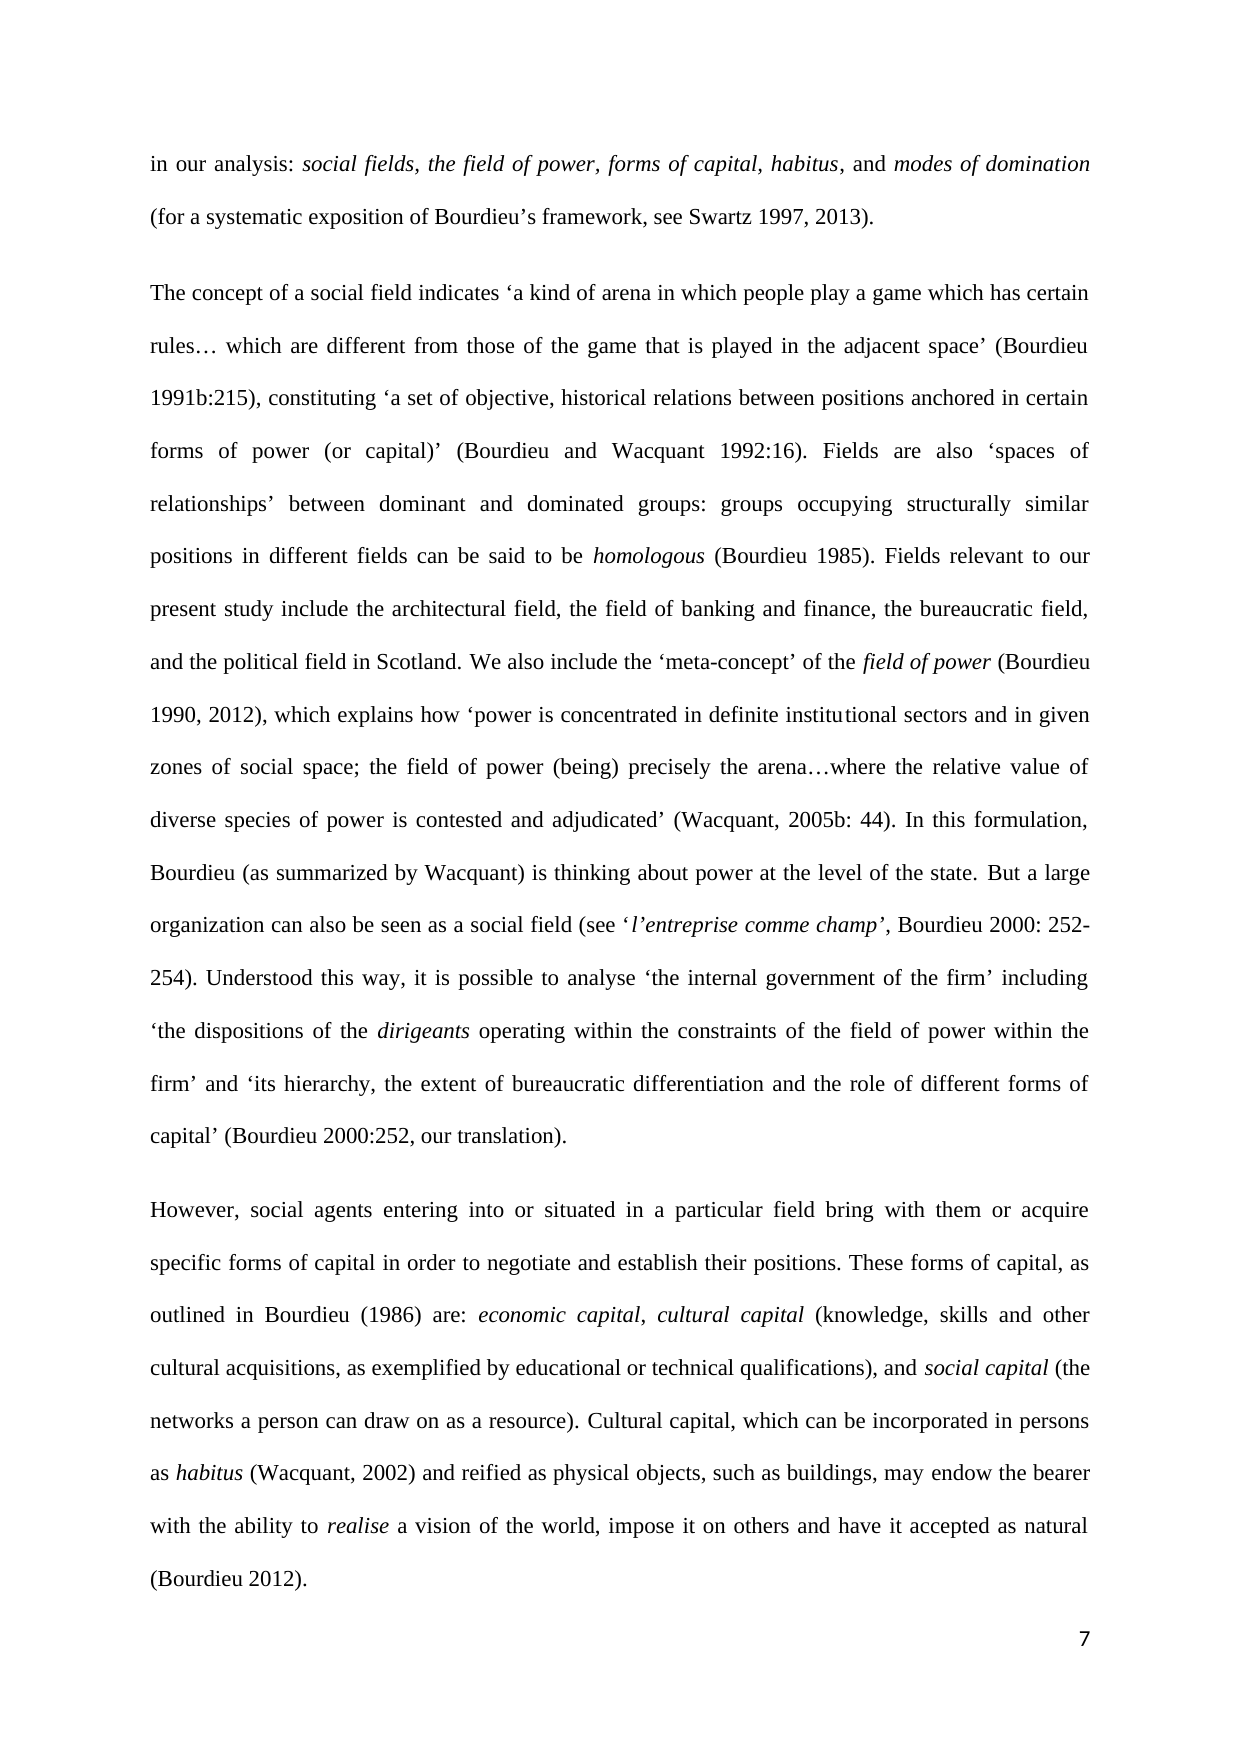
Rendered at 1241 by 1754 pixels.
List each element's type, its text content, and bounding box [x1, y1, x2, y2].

text The concept of a social field indicates ‘a kind of arena in which people play a game which has certain rules… which are different from those of the game that is played in the adjacent space’ (Bourdieu 1991b:215), constituting ‘a set of objective, historical relations between positions anchored in certain forms of power (or capital)’ (Bourdieu and Wacquant 1992:16). Fields are also ‘spaces of relationships’ between dominant and dominated groups: groups occupying structurally similar positions in different fields can be said to be homologous (Bourdieu 1985). Fields relevant to our present study include the architectural field, the field of banking and finance, the bureaucratic field, and the political field in Scotland. We also include the ‘meta-concept’ of the field of power (Bourdieu 1990, 2012), which explains how ‘power is concentrated in definite institutional sectors and in given zones of social space; the field of power (being) precisely the arena…where the relative value of diverse species of power is contested and adjudicated’ (Wacquant, 2005b: 44). In this formulation, Bourdieu (as summarized by Wacquant) is thinking about power at the level of the state. But a large organization can also be seen as a social field (see ‘l’entreprise comme champ’, Bourdieu 2000: 252-254). Understood this way, it is possible to analyse ‘the internal government of the firm’ including ‘the dispositions of the dirigeants operating within the constraints of the field of power within the firm’ and ‘its hierarchy, the extent of bureaucratic differentiation and the role of different forms of capital’ (Bourdieu 2000:252, our translation). [150, 279, 1090, 1149]
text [150, 150, 1090, 229]
text However, social agents entering into or situated in a particular field bring with them or acquire specific forms of capital in order to negotiate and establish their positions. These forms of capital, as outlined in Bourdieu (1986) are: economic capital, cultural capital (knowledge, skills and other cultural acquisitions, as exemplified by educational or technical qualifications), and social capital (the networks a person can draw on as a resource). Cultural capital, which can be incorporated in persons as habitus (Wacquant, 2002) and reified as physical objects, such as buildings, may endow the bearer with the ability to realise a vision of the world, impose it on others and have it accepted as natural (Bourdieu 2012). [150, 1196, 1090, 1591]
